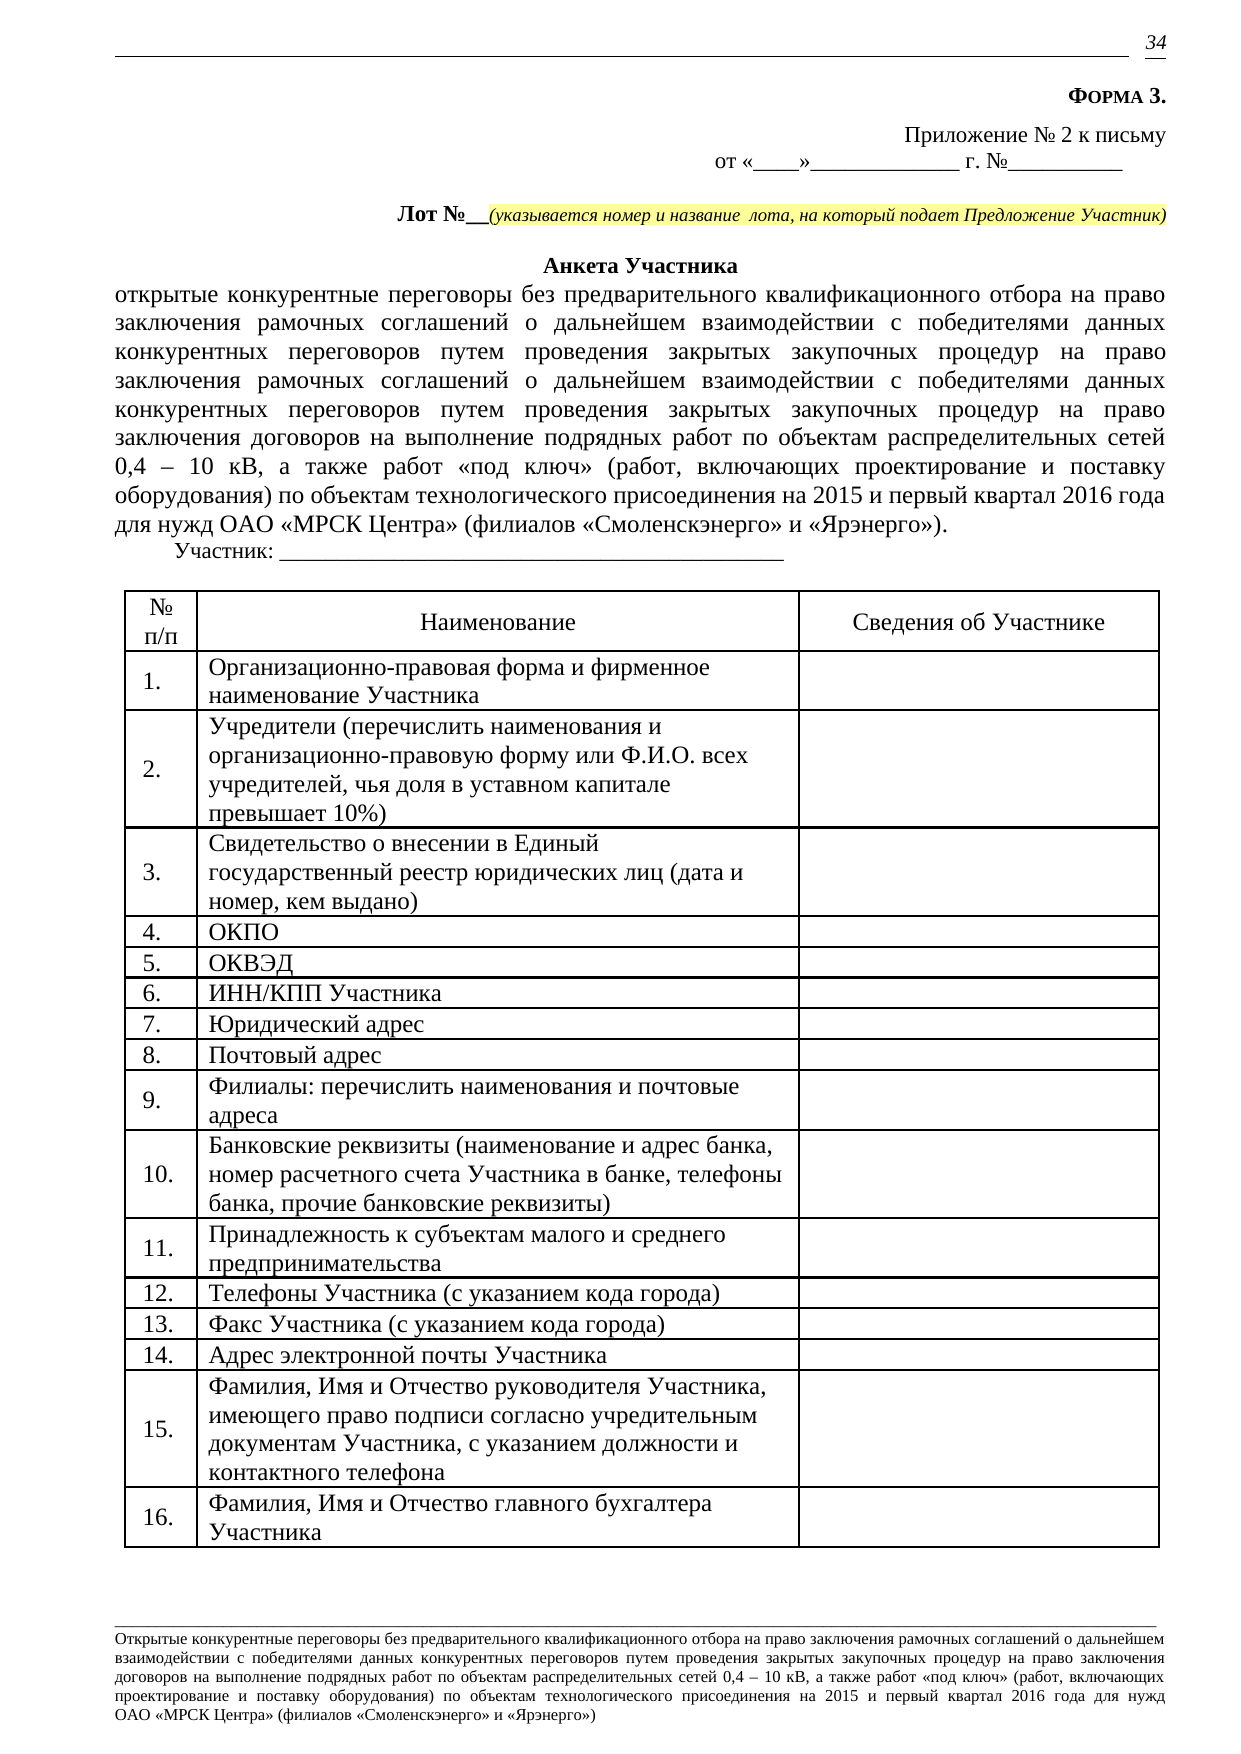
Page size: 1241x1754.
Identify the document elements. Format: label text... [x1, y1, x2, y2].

table_cell [126, 1309, 196, 1338]
table_cell [800, 948, 1158, 976]
table_cell [800, 1219, 1158, 1276]
text Участник: ____________________________________________ [114, 537, 1166, 564]
table_cell [126, 1371, 196, 1486]
table_cell Филиалы: перечислить наименования и почтовые адреса [198, 1071, 798, 1128]
table_cell [126, 1488, 196, 1546]
table_cell Телефоны Участника (с указанием кода города) [198, 1279, 798, 1307]
table_cell [126, 652, 196, 709]
table_header Сведения об Участнике [800, 592, 1158, 650]
table_cell Фамилия, Имя и Отчество главного бухгалтера Участника [198, 1488, 798, 1546]
table_cell [126, 1279, 196, 1307]
table_cell Свидетельство о внесении в Единый государственный реестр юридических лиц (дата и номер, кем выдано) [198, 829, 798, 915]
table_cell [126, 1219, 196, 1276]
table_cell Адрес электронной почты Участника [198, 1340, 798, 1369]
table_cell [800, 1309, 1158, 1338]
table_cell [126, 1131, 196, 1217]
table_cell [126, 1009, 196, 1038]
table_cell ИНН/КПП Участника [198, 979, 798, 1007]
table_cell [126, 1071, 196, 1128]
table_cell Организационно-правовая форма и фирменное наименование Участника [198, 652, 798, 709]
table_cell Юридический адрес [198, 1009, 798, 1038]
table_cell [800, 1488, 1158, 1546]
table_cell [800, 829, 1158, 915]
text Анкета Участника [114, 252, 1166, 279]
table_cell [126, 1040, 196, 1069]
table_cell Почтовый адрес [198, 1040, 798, 1069]
text открытые конкурентные переговоры без предварительного квалификационного отбора на право заключения рамочных соглашений о дальнейшем взаимодействии с победителями данных конкурентных переговоров путем проведения закрытых закупочных процедур на право заключения рамочных соглашений о дальнейшем взаимодействии с победителями данных конкурентных переговоров путем проведения закрытых закупочных процедур на право заключения договоров на выполнение подрядных работ по объектам распределительных сетей 0,4 – 10 кВ, а также работ «под ключ» (работ, включающих проектирование и поставку оборудования) по объектам технологического присоединения на 2015 и первый квартал 2016 года для нужд ОАО «МРСК Центра» (филиалов «Смоленскэнерго» и «Ярэнерго»). [114, 279, 1166, 537]
table_cell [126, 711, 196, 826]
text Форма 3. [114, 82, 1166, 108]
table_cell [800, 1071, 1158, 1128]
table_cell Факс Участника (с указанием кода города) [198, 1309, 798, 1338]
table_header № п/п [126, 592, 196, 650]
text от «____»_____________ г. №__________ [714, 147, 1166, 173]
table_cell [126, 948, 196, 976]
table_cell [800, 979, 1158, 1007]
table_cell [800, 652, 1158, 709]
table_cell [800, 1131, 1158, 1217]
table_cell [126, 1340, 196, 1369]
table_cell Учредители (перечислить наименования и организационно-правовую форму или Ф.И.О. всех учредителей, чья доля в уставном капитале превышает 10%) [198, 711, 798, 826]
table_cell [126, 829, 196, 915]
table_cell [126, 979, 196, 1007]
table_cell Фамилия, Имя и Отчество руководителя Участника, имеющего право подписи согласно учредительным документам Участника, с указанием должности и контактного телефона [198, 1371, 798, 1486]
table_cell [800, 1279, 1158, 1307]
table_cell [126, 917, 196, 946]
table_cell [800, 1040, 1158, 1069]
table_header Наименование [198, 592, 798, 650]
text Приложение № 2 к письму [714, 121, 1166, 147]
table_cell Принадлежность к субъектам малого и среднего предпринимательства [198, 1219, 798, 1276]
table_cell [800, 711, 1158, 826]
table_cell [800, 1340, 1158, 1369]
table_cell [800, 917, 1158, 946]
table_cell ОКПО [198, 917, 798, 946]
text Лот №__(указывается номер и название лота, на который подает Предложение Участник) [114, 200, 1166, 226]
table_cell [800, 1371, 1158, 1486]
table_cell ОКВЭД [198, 948, 798, 976]
table_cell Банковские реквизиты (наименование и адрес банка, номер расчетного счета Участника в банке, телефоны банка, прочие банковские реквизиты) [198, 1131, 798, 1217]
table_cell [800, 1009, 1158, 1038]
